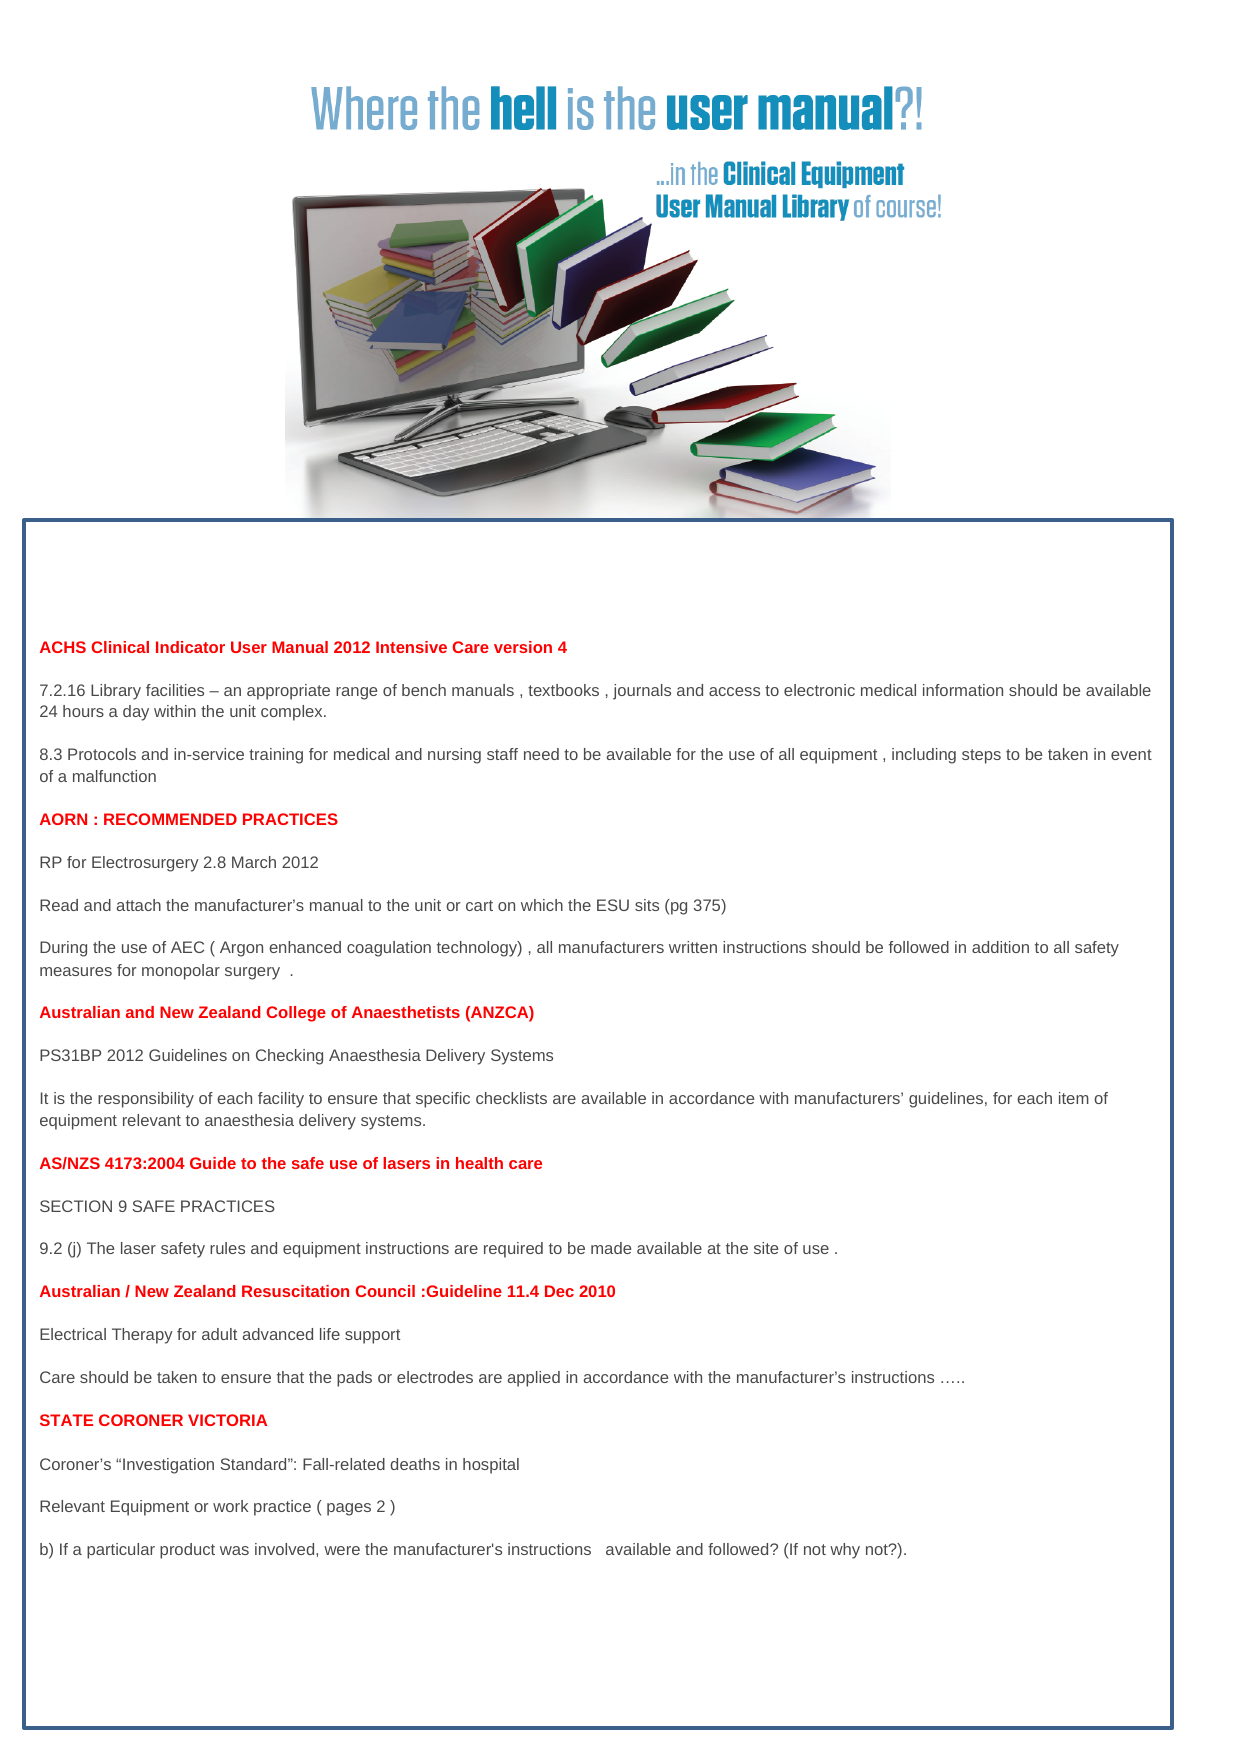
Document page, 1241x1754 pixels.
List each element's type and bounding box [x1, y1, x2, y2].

picture [285, 75, 956, 518]
